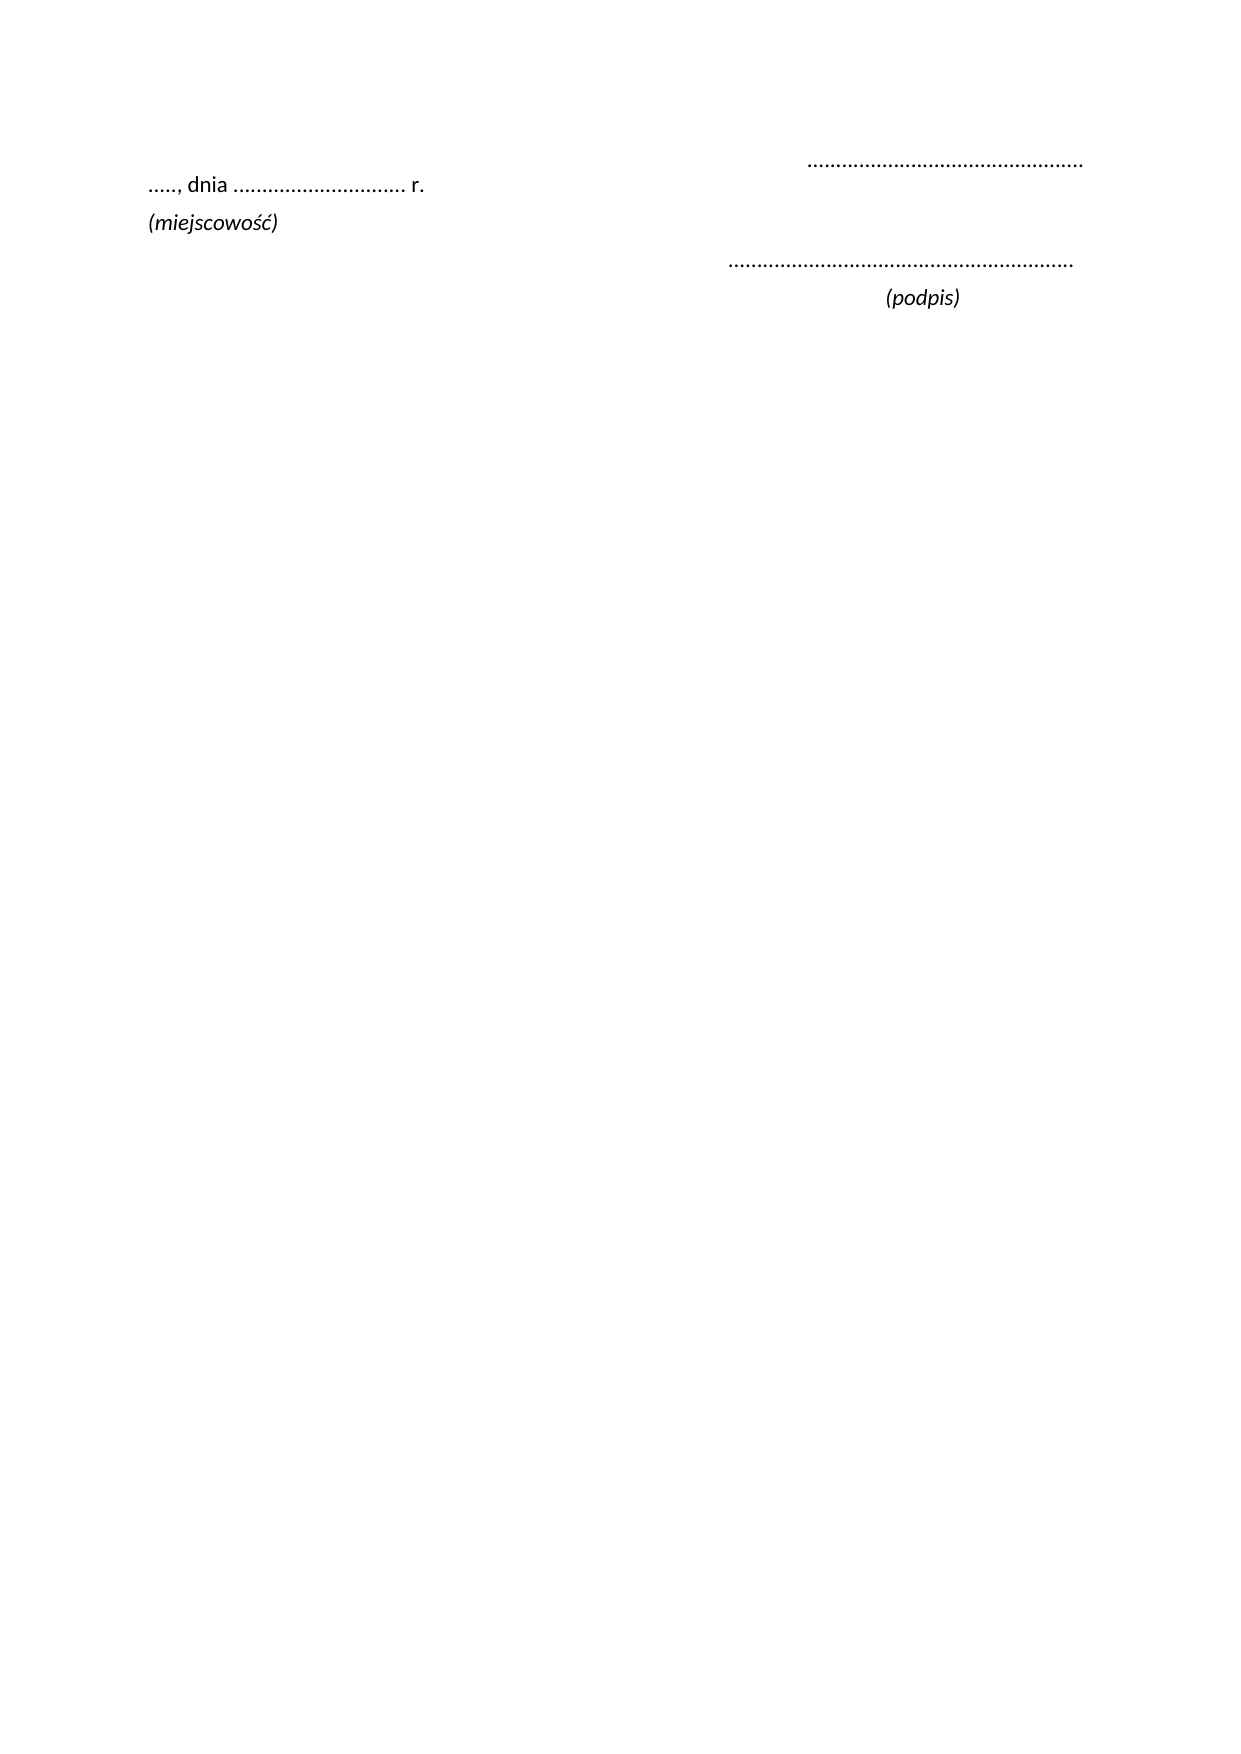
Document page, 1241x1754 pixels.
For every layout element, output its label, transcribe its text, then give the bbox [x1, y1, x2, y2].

text (miejscowość) [148, 210, 1093, 235]
text ............................................................ [709, 248, 1093, 273]
text (podpis) [838, 285, 1093, 310]
text ....................................................., dnia .............................. r. [148, 148, 1093, 198]
